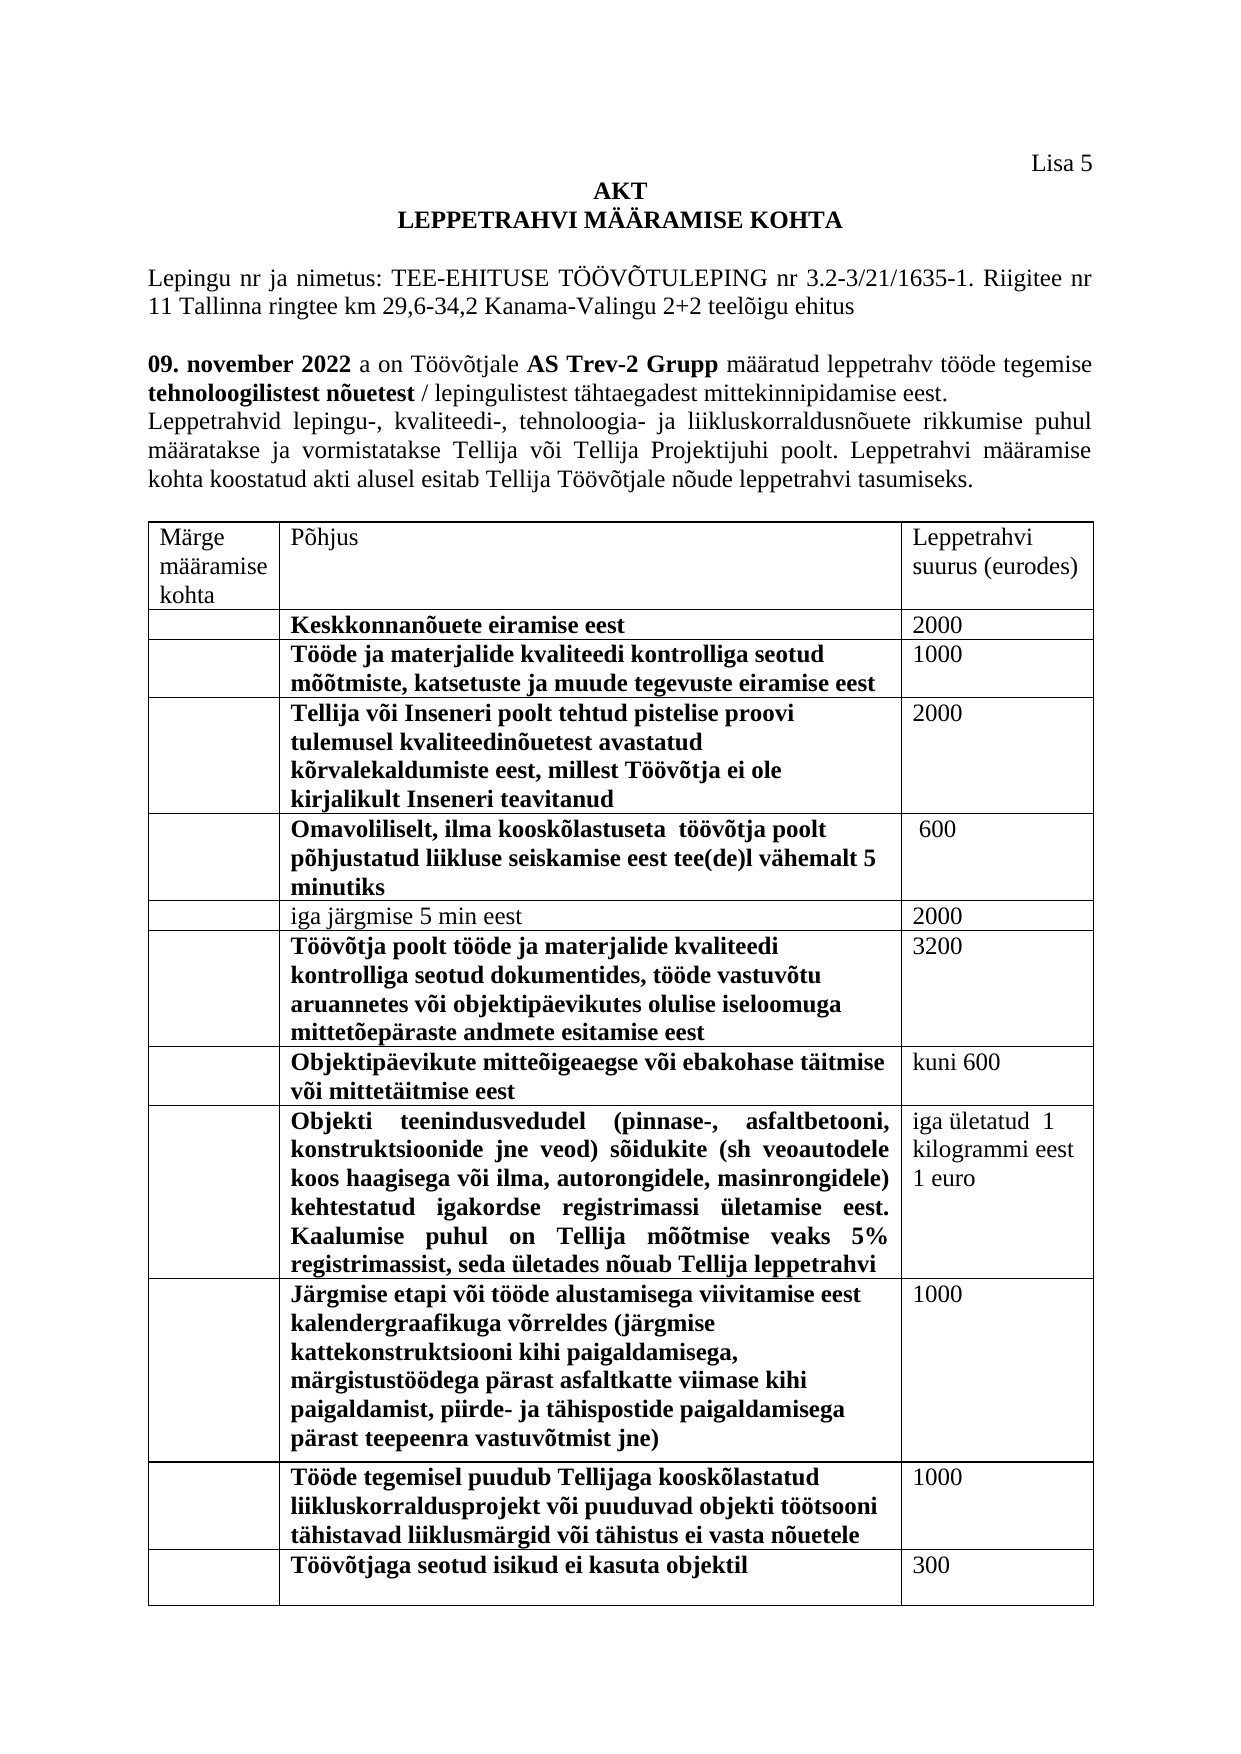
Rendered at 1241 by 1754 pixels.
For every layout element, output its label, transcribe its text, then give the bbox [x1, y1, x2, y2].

table_cell 300 [902, 1550, 1093, 1605]
text Lisa 5 [148, 148, 1093, 176]
table_cell [149, 610, 279, 638]
table_cell Tööde tegemisel puudub Tellijaga kooskõlastatud liikluskorraldusprojekt või puuduvad objekti töötsooni tähistavad liiklusmärgid või tähistus ei vasta nõuetele [280, 1463, 901, 1549]
text AKT [148, 176, 1093, 205]
table_cell Objekti teenindusvedudel (pinnase-, asfaltbetooni, konstruktsioonide jne veod) sõidukite (sh veoautodele koos haagisega või ilma, autorongidele, masinrongidele) kehtestatud igakordse registrimassi ületamise eest. Kaalumise puhul on Tellija mõõtmise veaks 5% registrimassist, seda ületades nõuab Tellija leppetrahvi [280, 1106, 901, 1278]
table_cell Töövõtja poolt tööde ja materjalide kvaliteedi kontrolliga seotud dokumentides, tööde vastuvõtu aruannetes või objektipäevikutes olulise iseloomuga mittetõepäraste andmete esitamise eest [280, 931, 901, 1046]
table_cell [149, 1047, 279, 1105]
table_cell 1000 [902, 1279, 1093, 1461]
table_cell Tööde ja materjalide kvaliteedi kontrolliga seotud mõõtmiste, katsetuste ja muude tegevuste eiramise eest [280, 640, 901, 697]
table_cell 2000 [902, 698, 1093, 813]
table_cell Järgmise etapi või tööde alustamisega viivitamise eest kalendergraafikuga võrreldes (järgmise kattekonstruktsiooni kihi paigaldamisega, märgistustöödega pärast asfaltkatte viimase kihi paigaldamist, piirde- ja tähispostide paigaldamisega pärast teepeenra vastuvõtmist jne) [280, 1279, 901, 1461]
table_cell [280, 1550, 901, 1605]
table_cell iga ületatud 1 kilogrammi eest 1 euro [902, 1106, 1093, 1278]
table_cell Tellija või Inseneri poolt tehtud pistelise proovi tulemusel kvaliteedinõuetest avastatud kõrvalekaldumiste eest, millest Töövõtja ei ole kirjalikult Inseneri teavitanud [280, 698, 901, 813]
table_cell 600 [902, 814, 1093, 900]
table_cell iga järgmise 5 min eest [280, 901, 901, 930]
table_cell 2000 [902, 901, 1093, 930]
table_cell [149, 1106, 279, 1278]
table_cell Omavoliliselt, ilma kooskõlastuseta töövõtja poolt põhjustatud liikluse seiskamise eest tee(de)l vähemalt 5 minutiks [280, 814, 901, 900]
table_cell [149, 901, 279, 930]
text 09. november 2022 a on Töövõtjale AS Trev-2 Grupp määratud leppetrahv tööde tegemise tehnoloogilistest nõuetest / lepingulistest tähtaegadest mittekinnipidamise eest. [148, 349, 1093, 406]
table_cell kuni 600 [902, 1047, 1093, 1105]
table_cell 1000 [902, 1463, 1093, 1549]
table_header Märge määramise kohta [149, 523, 279, 609]
table_header Põhjus [280, 523, 901, 609]
table_cell [149, 640, 279, 697]
table_cell 2000 [902, 610, 1093, 638]
text LEPPETRAHVI MÄÄRAMISE KOHTA [148, 205, 1093, 234]
table_cell [149, 1550, 279, 1605]
table_cell [149, 698, 279, 813]
table_cell [149, 931, 279, 1046]
table_cell [149, 1279, 279, 1461]
table_cell [149, 1463, 279, 1549]
text Leppetrahvid lepingu-, kvaliteedi-, tehnoloogia- ja liikluskorraldusnõuete rikkumise puhul määratakse ja vormistatakse Tellija või Tellija Projektijuhi poolt. Leppetrahvi määramise kohta koostatud akti alusel esitab Tellija Töövõtjale nõude leppetrahvi tasumiseks. [148, 406, 1093, 493]
table_cell 3200 [902, 931, 1093, 1046]
table_cell Objektipäevikute mitteõigeaegse või ebakohase täitmise või mittetäitmise eest [280, 1047, 901, 1105]
table_cell [149, 814, 279, 900]
table_cell 1000 [902, 640, 1093, 697]
text Lepingu nr ja nimetus: TEE-EHITUSE TÖÖVÕTULEPING nr 3.2-3/21/1635-1. Riigitee nr 11 Tallinna ringtee km 29,6-34,2 Kanama-Valingu 2+2 teelõigu ehitus [148, 263, 1093, 320]
table_cell Keskkonnanõuete eiramise eest [280, 610, 901, 638]
table_header Leppetrahvi suurus (eurodes) [902, 523, 1093, 609]
